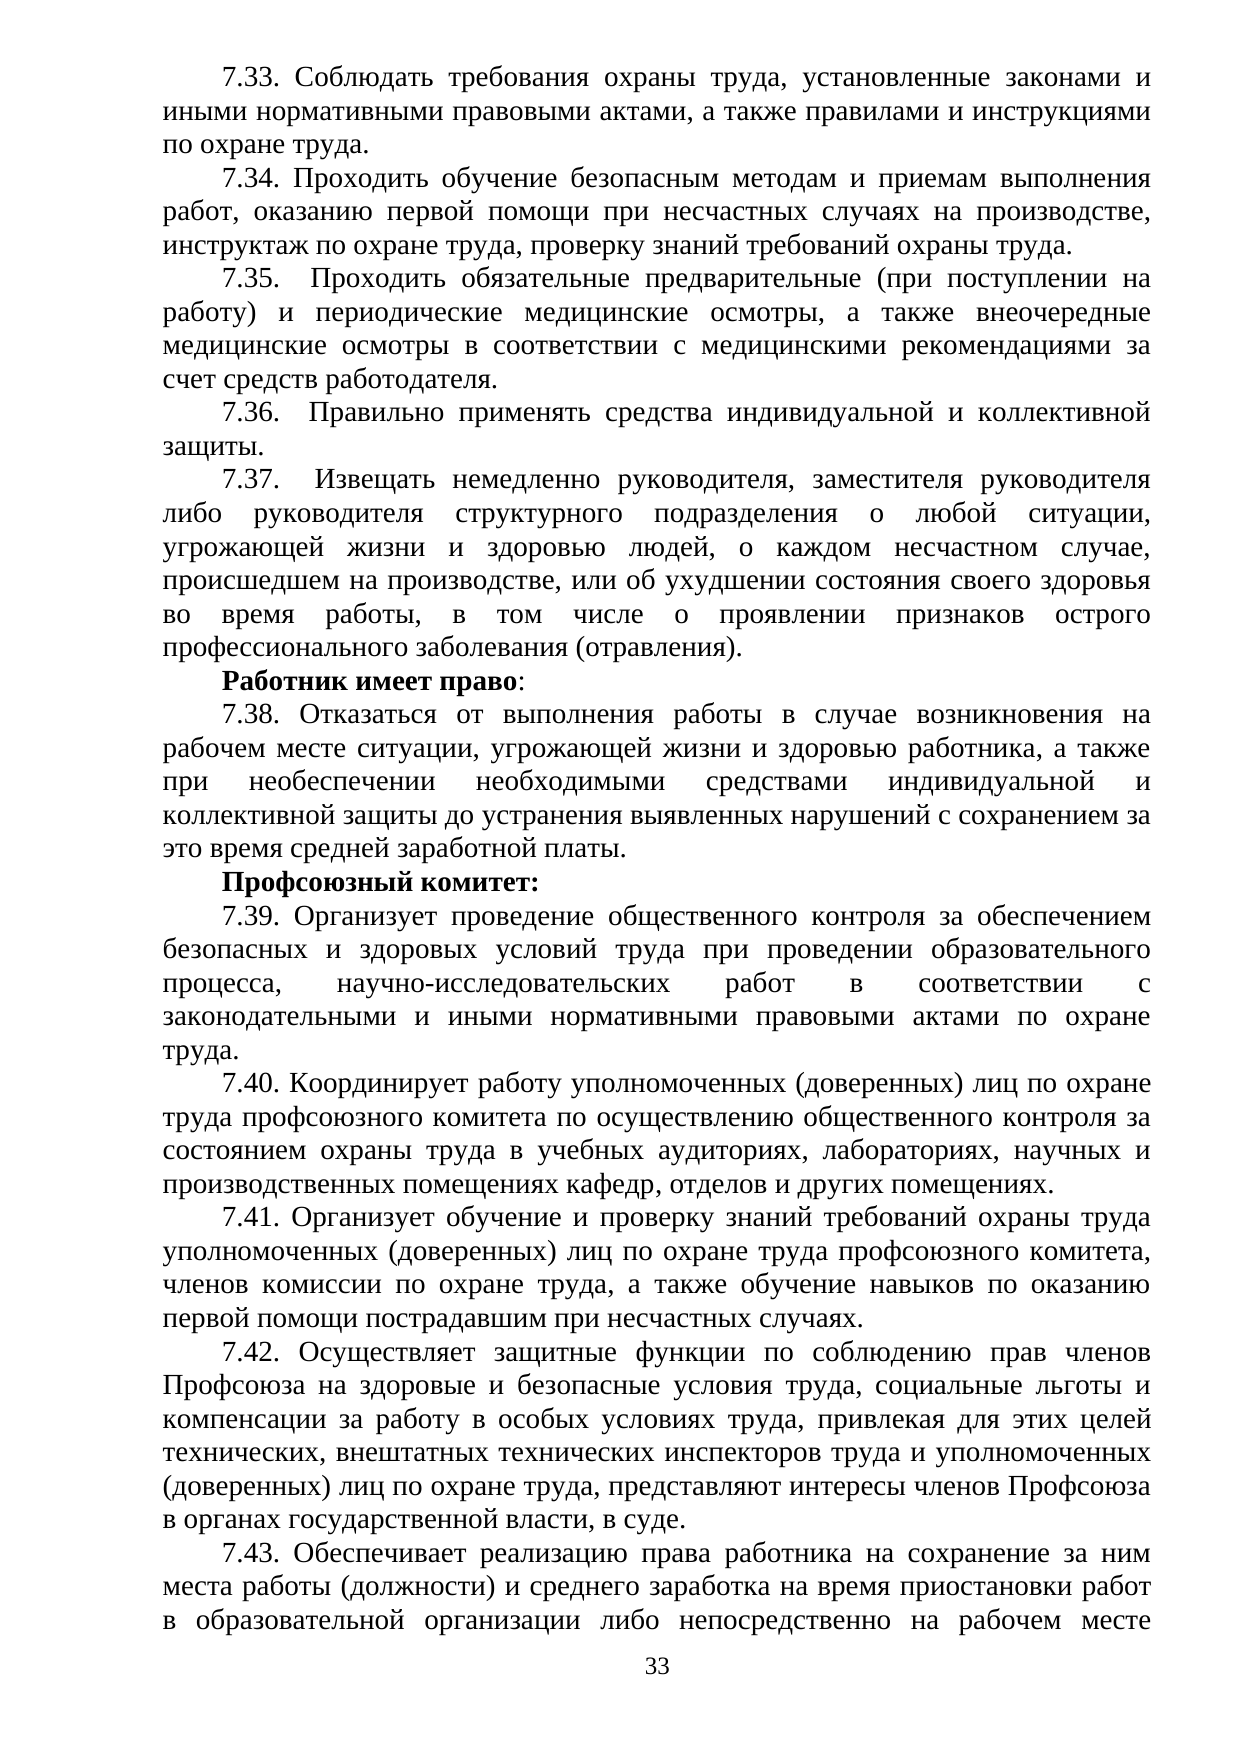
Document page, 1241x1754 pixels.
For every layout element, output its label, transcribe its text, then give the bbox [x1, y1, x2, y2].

text 7.42. Осуществляет защитные функции по соблюдению прав членов Профсоюза на здоровые и безопасные условия труда, социальные льготы и компенсации за работу в особых условиях труда, привлекая для этих целей технических, внештатных технических инспекторов труда и уполномоченных (доверенных) лиц по охране труда, представляют интересы членов Профсоюза в органах государственной власти, в суде. [162, 1334, 1152, 1535]
text 7.37. Извещать немедленно руководителя, заместителя руководителя либо руководителя структурного подразделения о любой ситуации, угрожающей жизни и здоровью людей, о каждом несчастном случае, происшедшем на производстве, или об ухудшении состояния своего здоровья во время работы, в том числе о проявлении признаков острого профессионального заболевания (отравления). [162, 462, 1152, 663]
text 7.36. Правильно применять средства индивидуальной и коллективной защиты. [162, 394, 1152, 462]
text 7.35. Проходить обязательные предварительные (при поступлении на работу) и периодические медицинские осмотры, а также внеочередные медицинские осмотры в соответствии с медицинскими рекомендациями за счет средств работодателя. [162, 260, 1152, 394]
text 7.33. Соблюдать требования охраны труда, установленные законами и иными нормативными правовыми актами, а также правилами и инструкциями по охране труда. [162, 59, 1152, 160]
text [162, 1535, 1152, 1636]
text 7.39. Организует проведение общественного контроля за обеспечением безопасных и здоровых условий труда при проведении образовательного процесса, научно-исследовательских работ в соответствии с законодательными и иными нормативными правовыми актами по охране труда. [162, 898, 1152, 1065]
text Профсоюзный комитет: [162, 864, 1152, 898]
text 7.34. Проходить обучение безопасным методам и приемам выполнения работ, оказанию первой помощи при несчастных случаях на производстве, инструктаж по охране труда, проверку знаний требований охраны труда. [162, 160, 1152, 260]
text 7.40. Координирует работу уполномоченных (доверенных) лиц по охране труда профсоюзного комитета по осуществлению общественного контроля за состоянием охраны труда в учебных аудиториях, лабораториях, научных и производственных помещениях кафедр, отделов и других помещениях. [162, 1065, 1152, 1199]
text 7.41. Организует обучение и проверку знаний требований охраны труда уполномоченных (доверенных) лиц по охране труда профсоюзного комитета, членов комиссии по охране труда, а также обучение навыков по оказанию первой помощи пострадавшим при несчастных случаях. [162, 1199, 1152, 1334]
text Работник имеет право: [162, 663, 1152, 696]
text 7.38. Отказаться от выполнения работы в случае возникновения на рабочем месте ситуации, угрожающей жизни и здоровью работника, а также при необеспечении необходимыми средствами индивидуальной и коллективной защиты до устранения выявленных нарушений с сохранением за это время средней заработной платы. [162, 696, 1152, 864]
